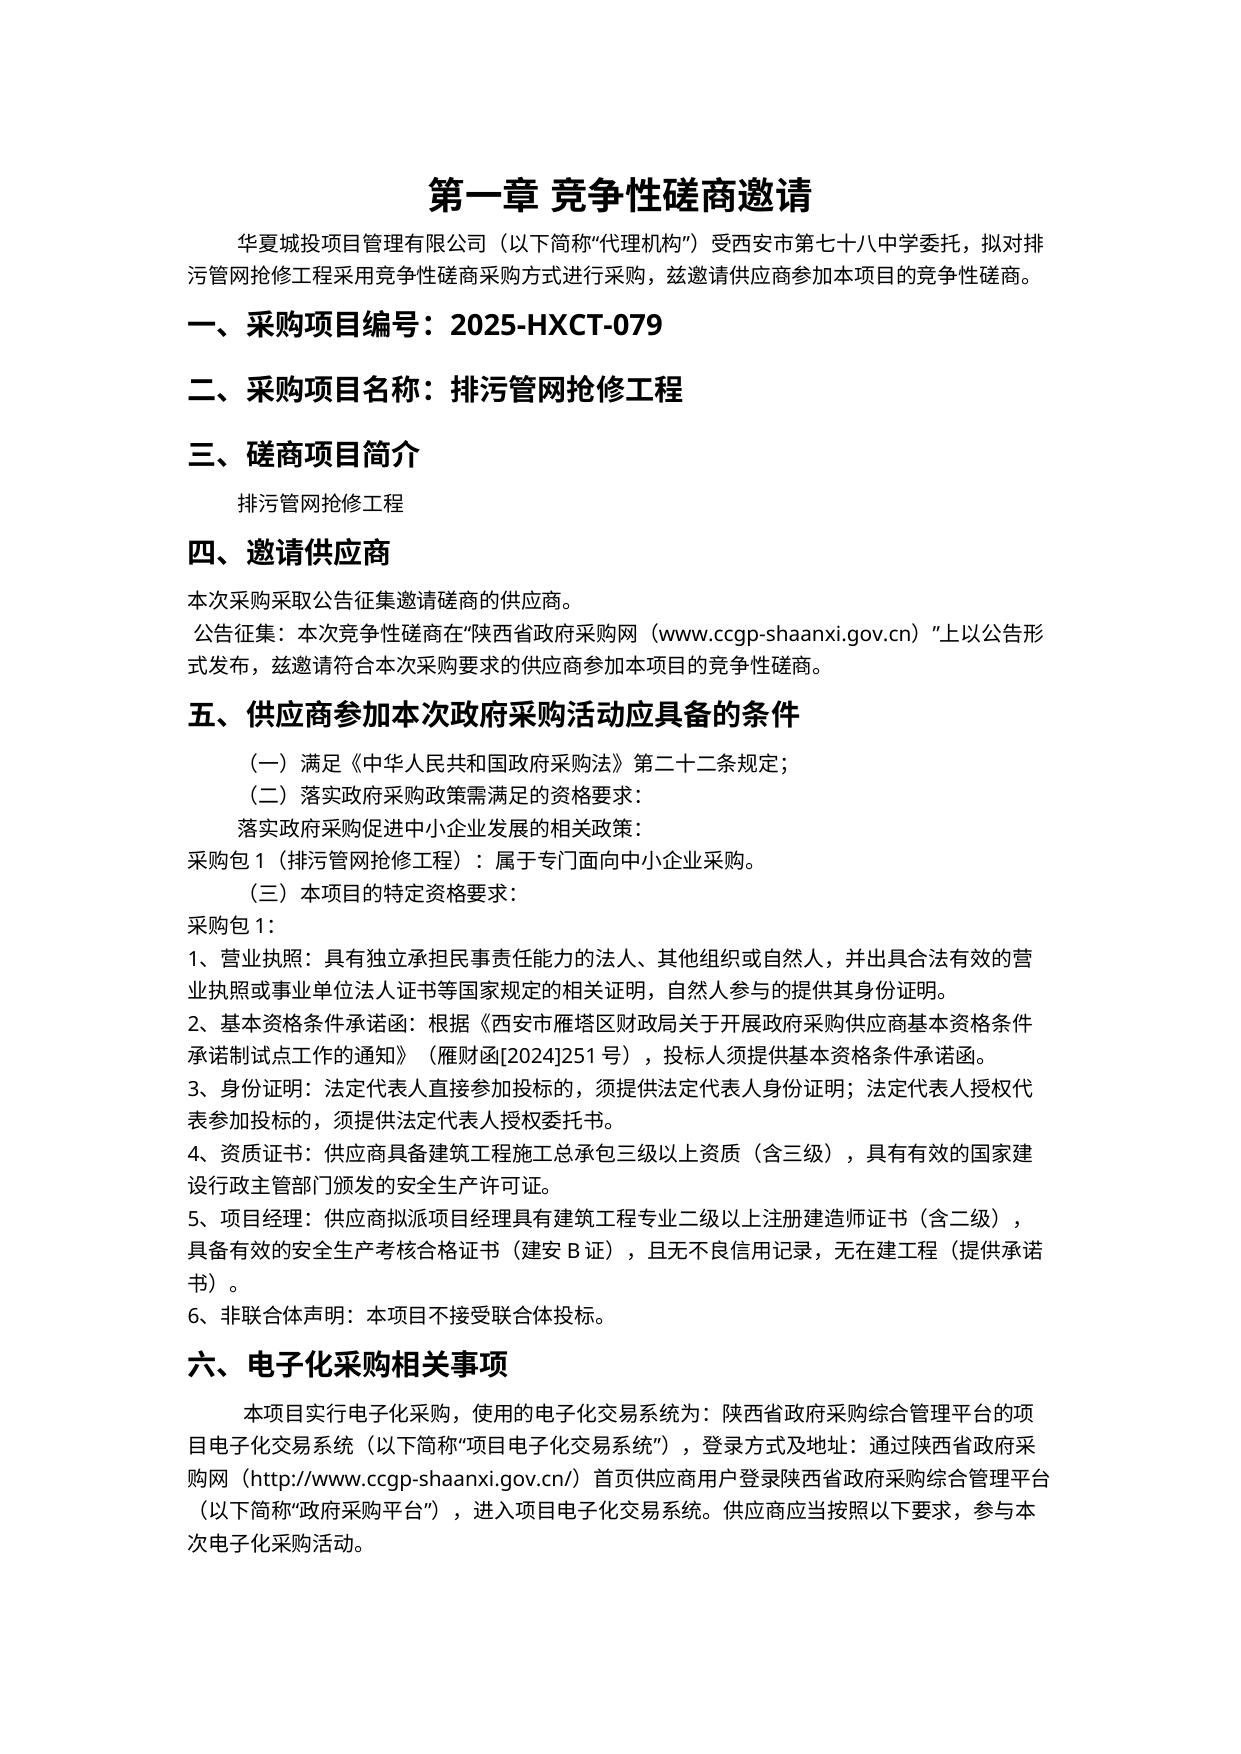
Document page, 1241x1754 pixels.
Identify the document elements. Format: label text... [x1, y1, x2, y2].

text 第一章 竞争性磋商邀请 [187, 162, 1053, 227]
text 采购包1（排污管网抢修工程）：属于专门面向中小企业采购。 [187, 844, 1053, 877]
text （三）本项目的特定资格要求： [187, 877, 1053, 909]
text 本项目实行电子化采购，使用的电子化交易系统为：陕西省政府采购综合管理平台的项目电子化交易系统（以下简称“项目电子化交易系统”），登录方式及地址：通过陕西省政府采购网（http://www.ccgp-shaanxi.gov.cn/）首页供应商用户登录陕西省政府采购综合管理平台（以下简称“政府采购平台”），进入项目电子化交易系统。供应商应当按照以下要求，参与本次电子化采购活动。 [187, 1397, 1053, 1559]
text 3、身份证明：法定代表人直接参加投标的，须提供法定代表人身份证明；法定代表人授权代表参加投标的，须提供法定代表人授权委托书。 [187, 1072, 1053, 1137]
text 2、基本资格条件承诺函：根据《西安市雁塔区财政局关于开展政府采购供应商基本资格条件承诺制试点工作的通知》（雁财函[2024]251号），投标人须提供基本资格条件承诺函。 [187, 1007, 1053, 1072]
text （一）满足《中华人民共和国政府采购法》第二十二条规定； [187, 747, 1053, 779]
text 二、采购项目名称：排污管网抢修工程 [187, 357, 1053, 422]
text 华夏城投项目管理有限公司（以下简称“代理机构”）受西安市第七十八中学委托，拟对排污管网抢修工程采用竞争性磋商采购方式进行采购，兹邀请供应商参加本项目的竞争性磋商。 [187, 227, 1053, 292]
text 三、磋商项目简介 [187, 422, 1053, 487]
text 6、非联合体声明：本项目不接受联合体投标。 [187, 1299, 1053, 1332]
text 4、资质证书：供应商具备建筑工程施工总承包三级以上资质（含三级），具有有效的国家建设行政主管部门颁发的安全生产许可证。 [187, 1137, 1053, 1202]
text 采购包1： [187, 909, 1053, 942]
text 六、电子化采购相关事项 [187, 1332, 1053, 1397]
text 5、项目经理：供应商拟派项目经理具有建筑工程专业二级以上注册建造师证书（含二级），具备有效的安全生产考核合格证书（建安B证），且无不良信用记录，无在建工程（提供承诺书）。 [187, 1202, 1053, 1299]
text 一、采购项目编号：2025-HXCT-079 [187, 292, 1053, 357]
text 四、邀请供应商 [187, 519, 1053, 584]
text 1、营业执照：具有独立承担民事责任能力的法人、其他组织或自然人，并出具合法有效的营业执照或事业单位法人证书等国家规定的相关证明，自然人参与的提供其身份证明。 [187, 942, 1053, 1007]
text 本次采购采取公告征集邀请磋商的供应商。 [187, 584, 1053, 617]
text 五、供应商参加本次政府采购活动应具备的条件 [187, 682, 1053, 747]
text 公告征集：本次竞争性磋商在“陕西省政府采购网（www.ccgp-shaanxi.gov.cn）”上以公告形式发布，兹邀请符合本次采购要求的供应商参加本项目的竞争性磋商。 [187, 617, 1053, 682]
text 排污管网抢修工程 [187, 487, 1053, 519]
text 落实政府采购促进中小企业发展的相关政策： [187, 812, 1053, 844]
text （二）落实政府采购政策需满足的资格要求： [187, 779, 1053, 812]
